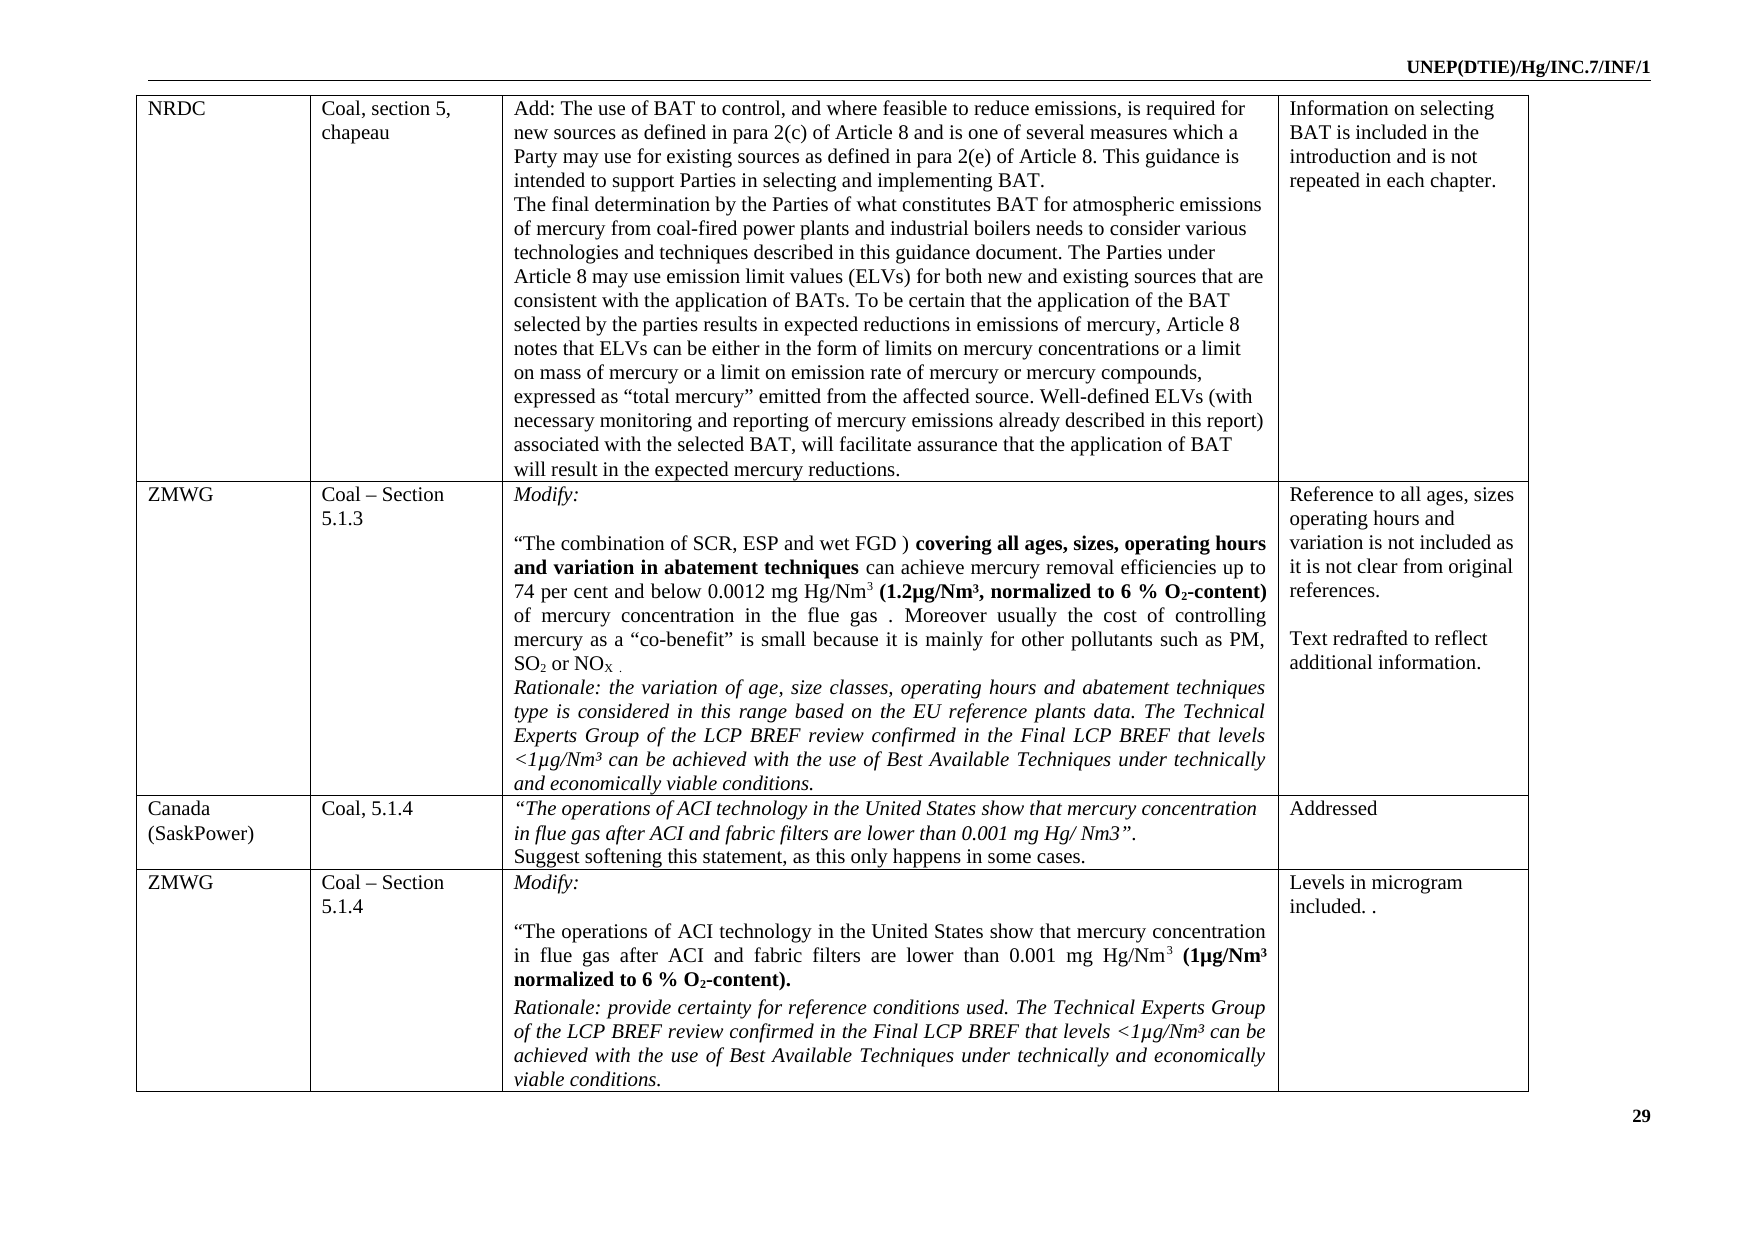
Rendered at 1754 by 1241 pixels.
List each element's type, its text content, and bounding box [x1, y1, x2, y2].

table_cell NRDC [137, 96, 310, 481]
table_cell ZMWG [137, 870, 310, 1091]
table_cell “The operations of ACI technology in the United States show that mercury concentration in flue gas after ACI and fabric filters are lower than 0.001 mg Hg/ Nm3”. Suggest softening this statement, as this only happens in some cases. [503, 796, 1278, 868]
table_cell Add: The use of BAT to control, and where feasible to reduce emissions, is required for new sources as defined in para 2(c) of Article 8 and is one of several measures which a Party may use for existing sources as defined in para 2(e) of Article 8. This guidance is intended to support Parties in selecting and implementing BAT. The final determination by the Parties of what constitutes BAT for atmospheric emissions of mercury from coal-fired power plants and industrial boilers needs to consider various technologies and techniques described in this guidance document. The Parties under Article 8 may use emission limit values (ELVs) for both new and existing sources that are consistent with the application of BATs. To be certain that the application of the BAT selected by the parties results in expected reductions in emissions of mercury, Article 8 notes that ELVs can be either in the form of limits on mercury concentrations or a limit on mass of mercury or a limit on emission rate of mercury or mercury compounds, expressed as “total mercury” emitted from the affected source. Well-defined ELVs (with necessary monitoring and reporting of mercury emissions already described in this report) associated with the selected BAT, will facilitate assurance that the application of BAT will result in the expected mercury reductions. [503, 96, 1278, 481]
table_cell Canada (SaskPower) [137, 796, 310, 868]
table_cell Modify: “The operations of ACI technology in the United States show that mercury concentration in flue gas after ACI and fabric filters are lower than 0.001 mg Hg/Nm3 (1µg/Nm³ normalized to 6 % O2-content). Rationale: provide certainty for reference conditions used. The Technical Experts Group of the LCP BREF review confirmed in the Final LCP BREF that levels <1µg/Nm³ can be achieved with the use of Best Available Techniques under technically and economically viable conditions. [503, 870, 1278, 1091]
table_cell ZMWG [137, 482, 310, 795]
table_cell Coal – Section 5.1.3 [311, 482, 502, 795]
table_cell Modify: “The combination of SCR, ESP and wet FGD ) covering all ages, sizes, operating hours and variation in abatement techniques can achieve mercury removal efficiencies up to 74 per cent and below 0.0012 mg Hg/Nm3 (1.2µg/Nm³, normalized to 6 % O2-content) of mercury concentration in the flue gas . Moreover usually the cost of controlling mercury as a “co-benefit” is small because it is mainly for other pollutants such as PM, SO2 or NOX . Rationale: the variation of age, size classes, operating hours and abatement techniques type is considered in this range based on the EU reference plants data. The Technical Experts Group of the LCP BREF review confirmed in the Final LCP BREF that levels <1µg/Nm³ can be achieved with the use of Best Available Techniques under technically and economically viable conditions. [503, 482, 1278, 795]
table_cell Coal, 5.1.4 [311, 796, 502, 868]
table_cell Coal, section 5, chapeau [311, 96, 502, 481]
table_cell Addressed [1279, 796, 1528, 868]
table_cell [311, 870, 502, 1091]
table_cell Information on selecting BAT is included in the introduction and is not repeated in each chapter. [1279, 96, 1528, 481]
table_cell Levels in microgram included. . [1279, 870, 1528, 1091]
table_cell Reference to all ages, sizes operating hours and variation is not included as it is not clear from original references. Text redrafted to reflect additional information. [1279, 482, 1528, 795]
